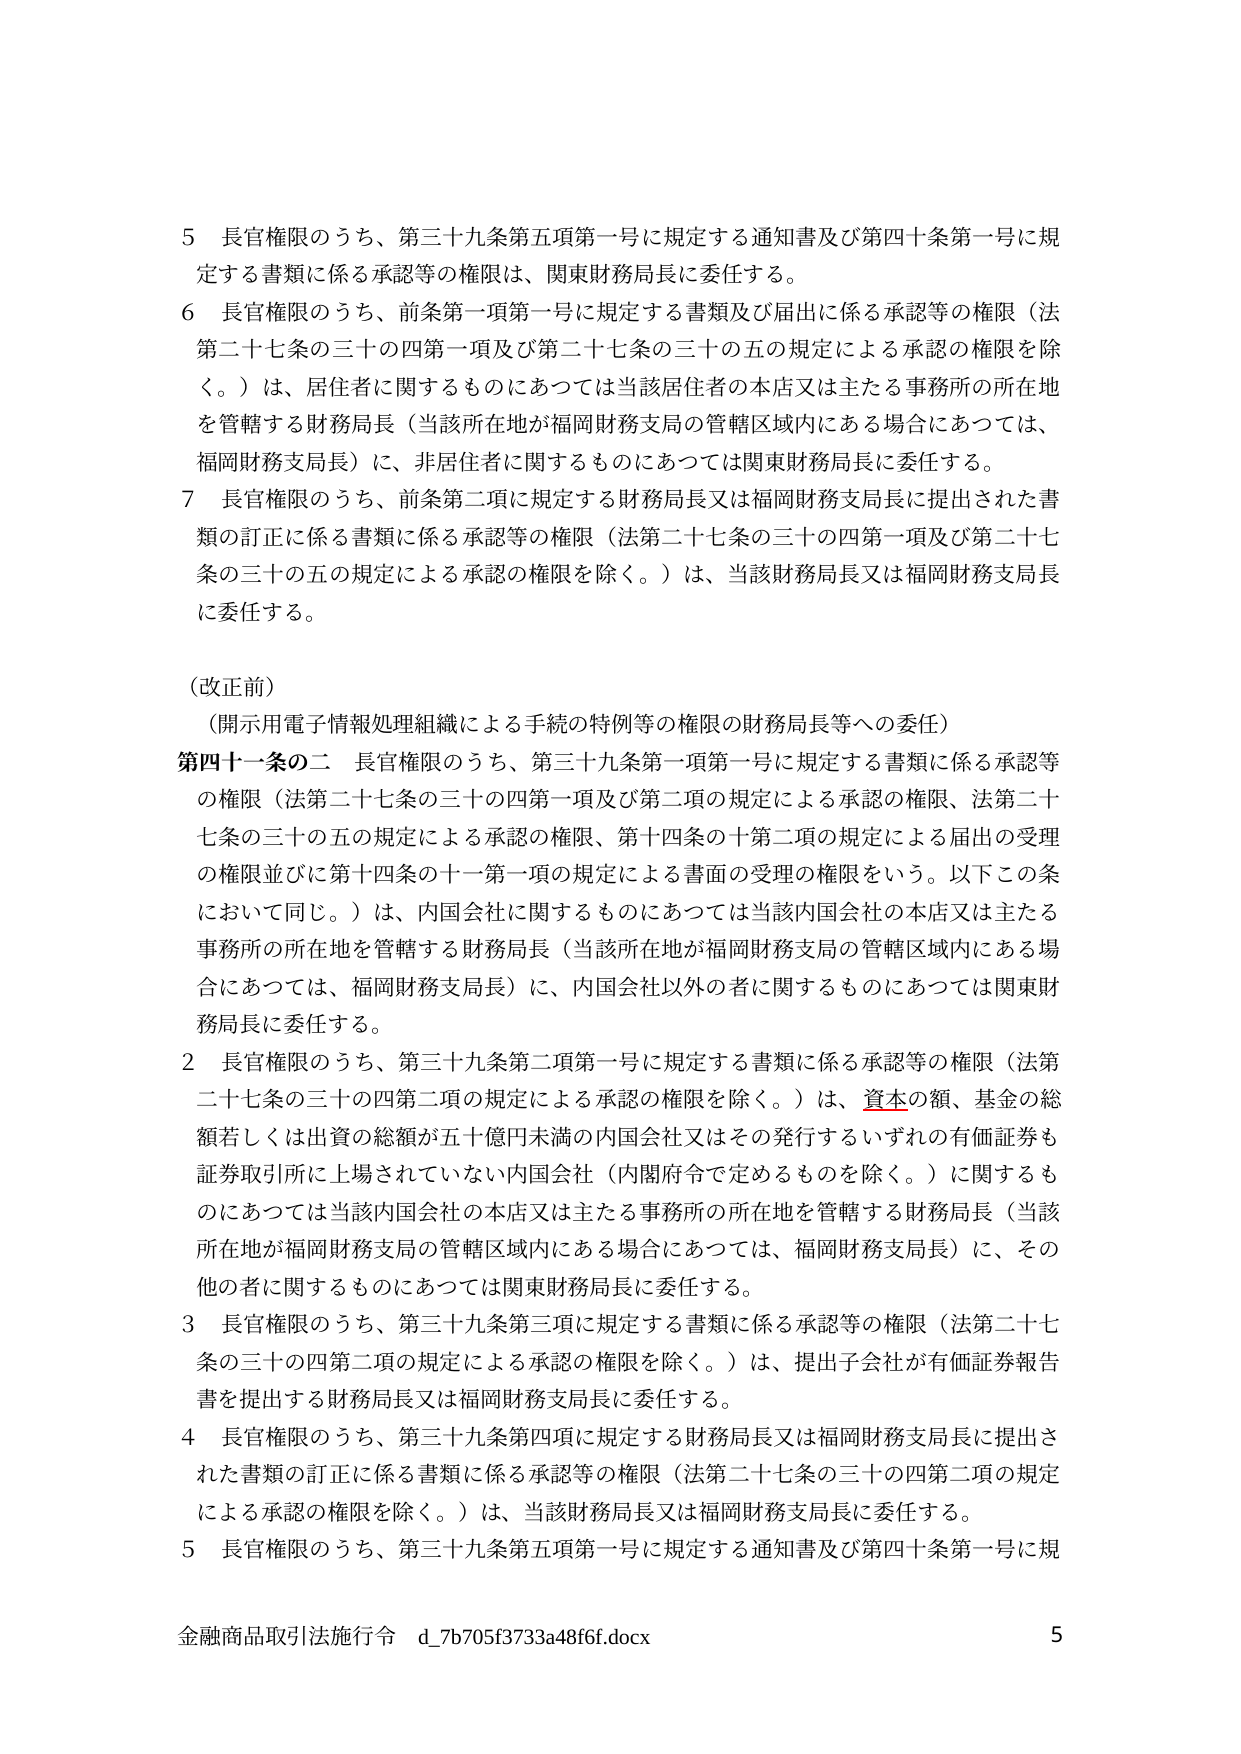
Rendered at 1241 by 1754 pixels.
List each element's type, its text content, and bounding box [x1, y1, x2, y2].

text ３ 長官権限のうち、第三十九条第三項に規定する書類に係る承認等の権限（法第二十七条の三十の四第二項の規定による承認の権限を除く。）は、提出子会社が有価証券報告書を提出する財務局長又は福岡財務支局長に委任する。 [177, 1304, 1063, 1417]
text ４ 長官権限のうち、第三十九条第四項に規定する財務局長又は福岡財務支局長に提出された書類の訂正に係る書類に係る承認等の権限（法第二十七条の三十の四第二項の規定による承認の権限を除く。）は、当該財務局長又は福岡財務支局長に委任する。 [177, 1417, 1063, 1529]
text （改正前） [177, 667, 1063, 704]
text 第四十一条の二 長官権限のうち、第三十九条第一項第一号に規定する書類に係る承認等の権限（法第二十七条の三十の四第一項及び第二項の規定による承認の権限、法第二十七条の三十の五の規定による承認の権限、第十四条の十第二項の規定による届出の受理の権限並びに第十四条の十一第一項の規定による書面の受理の権限をいう。以下この条において同じ。）は、内国会社に関するものにあつては当該内国会社の本店又は主たる事務所の所在地を管轄する財務局長（当該所在地が福岡財務支局の管轄区域内にある場合にあつては、福岡財務支局長）に、内国会社以外の者に関するものにあつては関東財務局長に委任する。 [177, 742, 1063, 1042]
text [177, 1529, 1063, 1567]
text ２ 長官権限のうち、第三十九条第二項第一号に規定する書類に係る承認等の権限（法第二十七条の三十の四第二項の規定による承認の権限を除く。）は、資本の額、基金の総額若しくは出資の総額が五十億円未満の内国会社又はその発行するいずれの有価証券も証券取引所に上場されていない内国会社（内閣府令で定めるものを除く。）に関するものにあつては当該内国会社の本店又は主たる事務所の所在地を管轄する財務局長（当該所在地が福岡財務支局の管轄区域内にある場合にあつては、福岡財務支局長）に、その他の者に関するものにあつては関東財務局長に委任する。 [177, 1042, 1063, 1304]
text ５ 長官権限のうち、第三十九条第五項第一号に規定する通知書及び第四十条第一号に規定する書類に係る承認等の権限は、関東財務局長に委任する。 [177, 217, 1063, 292]
text （開示用電子情報処理組織による手続の特例等の権限の財務局長等への委任） [196, 704, 1063, 742]
text ７ 長官権限のうち、前条第二項に規定する財務局長又は福岡財務支局長に提出された書類の訂正に係る書類に係る承認等の権限（法第二十七条の三十の四第一項及び第二十七条の三十の五の規定による承認の権限を除く。）は、当該財務局長又は福岡財務支局長に委任する。 [177, 479, 1063, 629]
text ６ 長官権限のうち、前条第一項第一号に規定する書類及び届出に係る承認等の権限（法第二十七条の三十の四第一項及び第二十七条の三十の五の規定による承認の権限を除く。）は、居住者に関するものにあつては当該居住者の本店又は主たる事務所の所在地を管轄する財務局長（当該所在地が福岡財務支局の管轄区域内にある場合にあつては、福岡財務支局長）に、非居住者に関するものにあつては関東財務局長に委任する。 [177, 292, 1063, 479]
